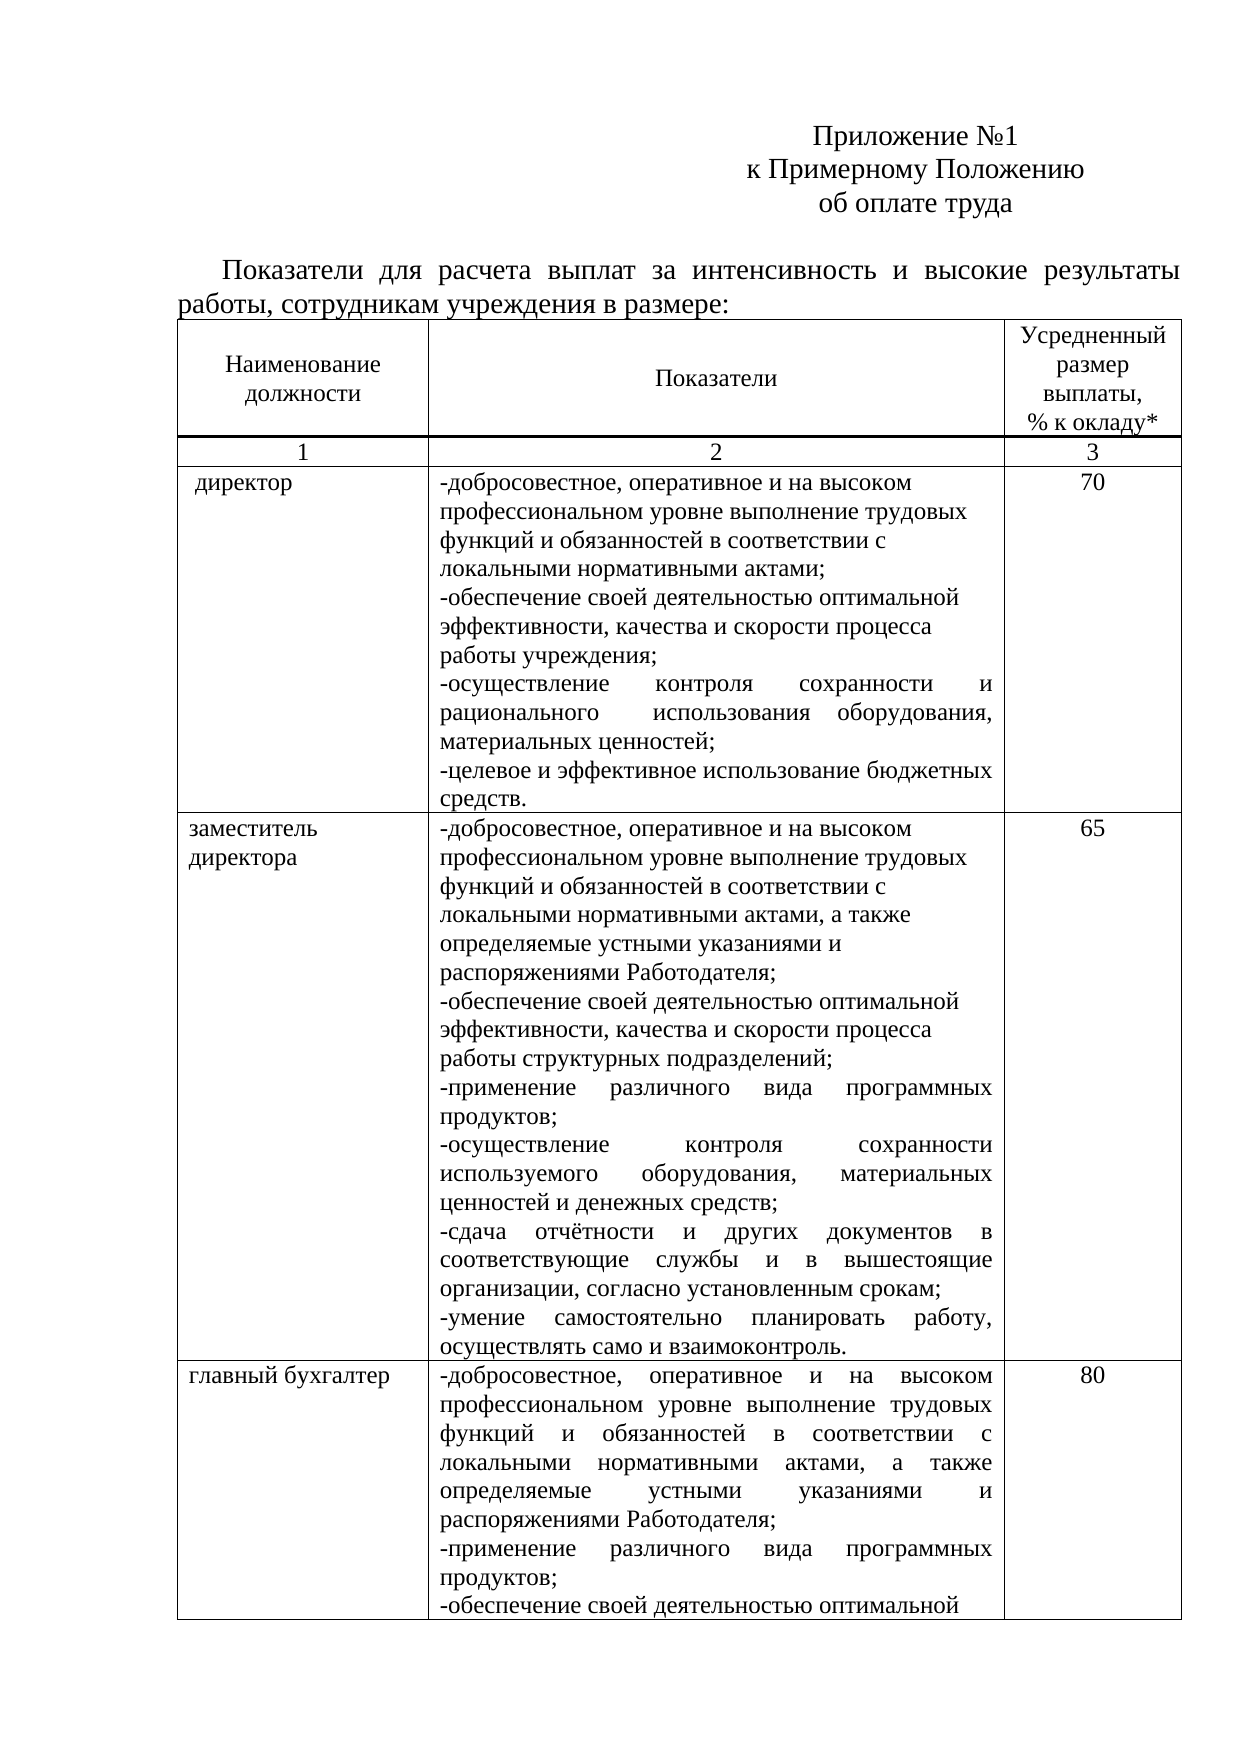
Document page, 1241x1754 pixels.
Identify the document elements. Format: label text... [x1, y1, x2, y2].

table_header Наименование должности [178, 320, 428, 435]
table_cell 65 [1005, 813, 1181, 1359]
text Приложение №1 [177, 118, 1181, 152]
table_header 3 [1005, 438, 1181, 466]
table_header 2 [429, 438, 1004, 466]
table_header Усредненный размер выплаты, % к окладу* [1005, 320, 1181, 435]
text к Примерному Положению [177, 152, 1181, 185]
table_cell директор [178, 467, 428, 812]
text об оплате труда [177, 185, 1181, 219]
table_cell 80 [1005, 1361, 1181, 1619]
text Показатели для расчета выплат за интенсивность и высокие результаты работы, сотрудникам учреждения в размере: [177, 252, 1181, 319]
table_cell заместитель директора [178, 813, 428, 1359]
table_cell -добросовестное, оперативное и на высоком профессиональном уровне выполнение трудовых функций и обязанностей в соответствии с локальными нормативными актами; -обеспечение своей деятельностью оптимальной эффективности, качества и скорости процесса работы учреждения; -осуществление контроля сохранности и рационального использования оборудования, материальных ценностей; -целевое и эффективное использование бюджетных средств. [429, 467, 1004, 812]
table_cell -добросовестное, оперативное и на высоком профессиональном уровне выполнение трудовых функций и обязанностей в соответствии с локальными нормативными актами, а также определяемые устными указаниями и распоряжениями Работодателя; -обеспечение своей деятельностью оптимальной эффективности, качества и скорости процесса работы структурных подразделений; -применение различного вида программных продуктов; -осуществление контроля сохранности используемого оборудования, материальных ценностей и денежных средств; -сдача отчётности и других документов в соответствующие службы и в вышестоящие организации, согласно установленным срокам; -умение самостоятельно планировать работу, осуществлять само и взаимоконтроль. [429, 813, 1004, 1359]
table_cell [429, 1361, 1004, 1619]
table_header Показатели [429, 320, 1004, 435]
table_header 1 [178, 438, 428, 466]
table_cell 70 [1005, 467, 1181, 812]
table_cell главный бухгалтер [178, 1361, 428, 1619]
